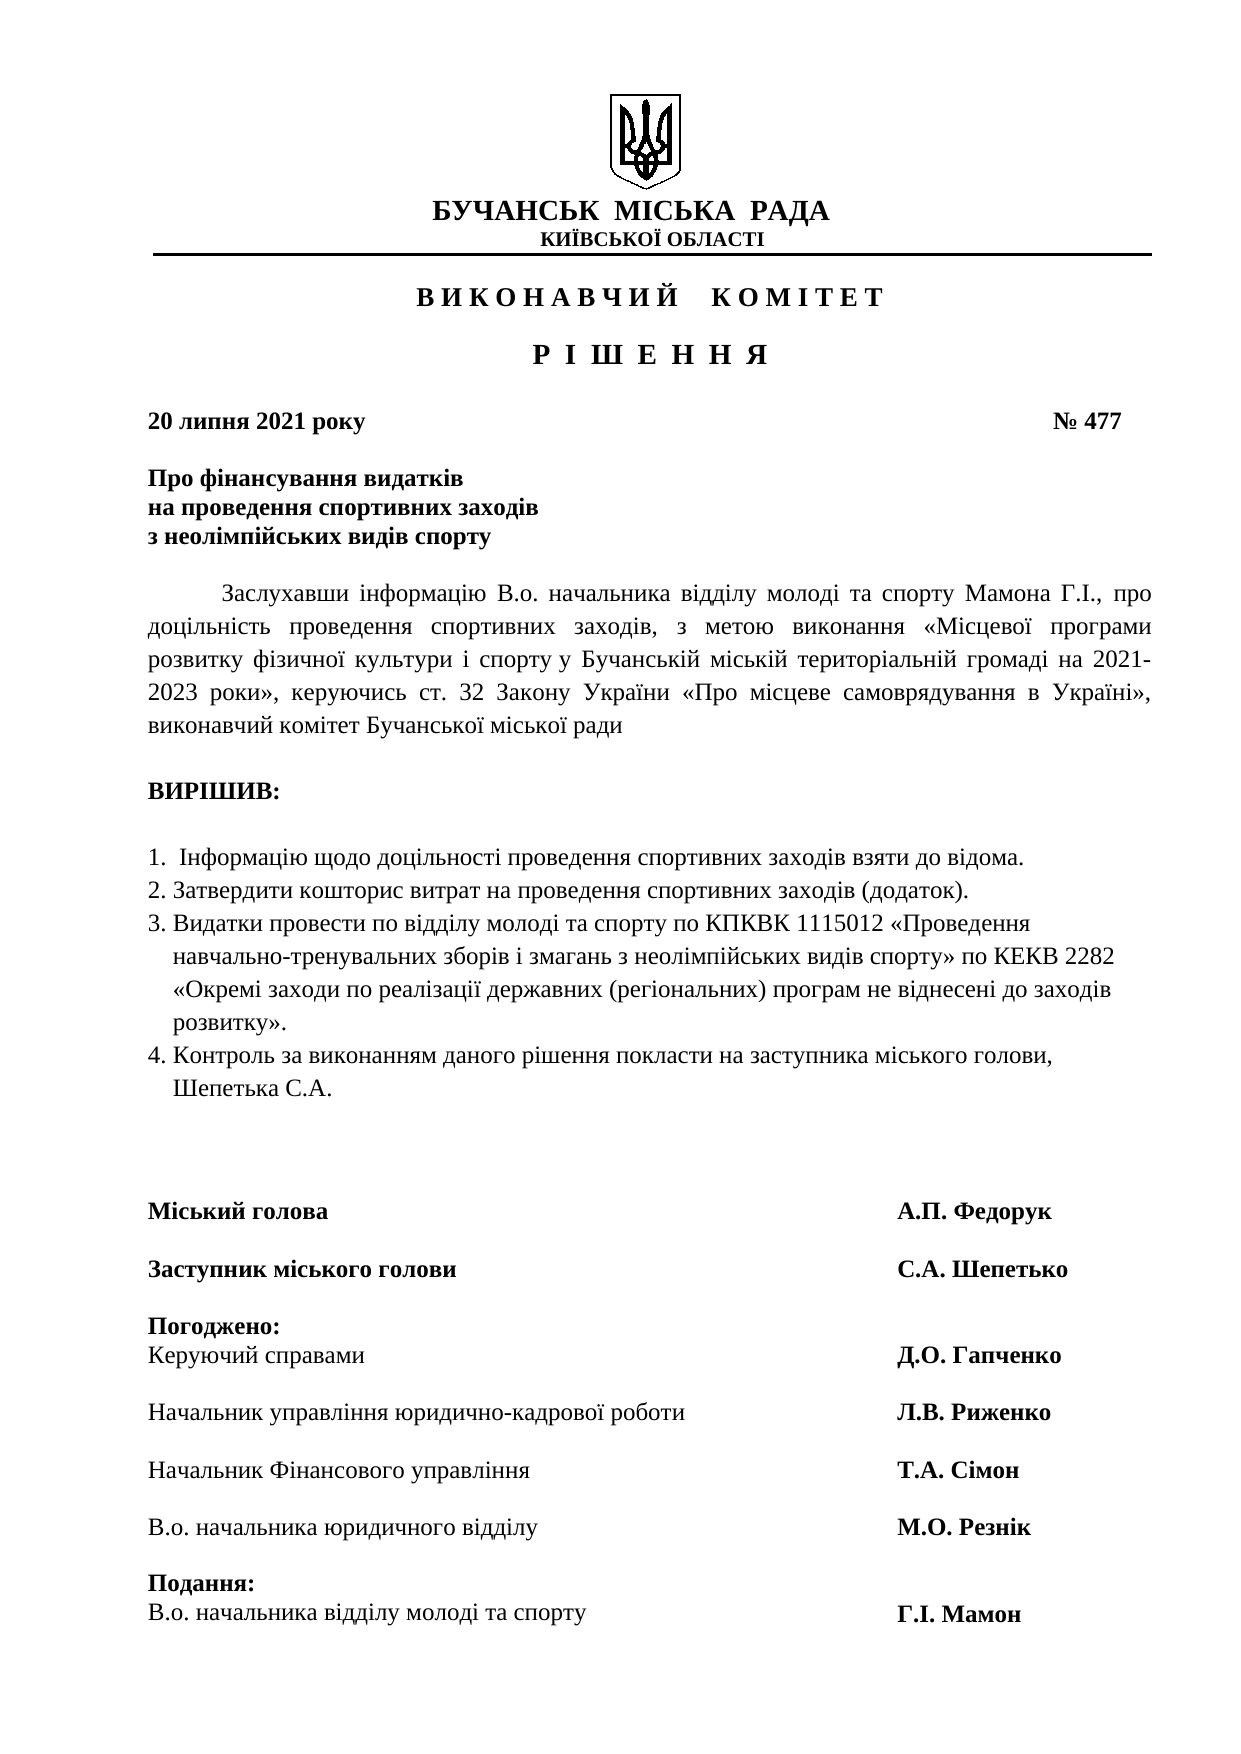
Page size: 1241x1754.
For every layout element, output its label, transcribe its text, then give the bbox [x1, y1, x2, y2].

table_header А.П. Федорук С.А. Шепетько Д.О. Гапченко Л.В. Риженко Т.А. Сімон М.О. Резнік Г.І. Мамон [886, 1196, 1137, 1627]
text 1. Інформацію щодо доцільності проведення спортивних заходів взяти до відома. [148, 842, 1152, 871]
text «Окремі заходи по реалізації державних (регіональних) програм не віднесені до заходів [148, 974, 1152, 1003]
text БУЧАНСЬК МІСЬКА РАДА [148, 193, 1152, 227]
text з неолімпійських видів спорту [148, 521, 1152, 549]
text навчально-тренувальних зборів і змагань з неолімпійських видів спорту» по КЕКВ 2282 [148, 941, 1152, 970]
text на проведення спортивних заходів [148, 492, 1152, 521]
text 2. Затвердити кошторис витрат на проведення спортивних заходів (додаток). [148, 875, 1152, 904]
text Про фінансування видатків [148, 463, 1152, 492]
text КИЇВСЬКОЇ ОБЛАСТІ [153, 227, 1152, 253]
text 3. Видатки провести по відділу молоді та спорту по КПКВК 1115012 «Проведення [148, 908, 1152, 937]
text Р І Ш Е Н Н Я [148, 337, 1152, 371]
text Заслухавши інформацію В.о. начальника відділу молоді та спорту Мамона Г.І., про доцільність проведення спортивних заходів, з метою виконання «Місцевої програми розвитку фізичної культури і спорту у Бучанській міській територіальній громаді на 2021-2023 роки», керуючись ст. 32 Закону України «Про місцеве самоврядування в Україні», виконавчий комітет Бучанської міської ради [148, 578, 1152, 739]
text Шепетька С.А. [148, 1073, 1152, 1102]
table_header Міський голова Заступник міського голови Погоджено: Керуючий справами Начальник управління юридично-кадрової роботи Начальник Фінансового управління В.о. начальника юридичного відділу Подання: В.о. начальника відділу молоді та спорту [136, 1196, 886, 1627]
text розвитку». [148, 1007, 1152, 1036]
text 20 липня 2021 року № 477 [148, 406, 1152, 434]
text В И К О Н А В Ч И Й К О М І Т Е Т [148, 281, 1152, 312]
text ВИРІШИВ: [148, 776, 1152, 805]
text 4. Контроль за виконанням даного рішення покласти на заступника міського голови, [148, 1041, 1152, 1069]
